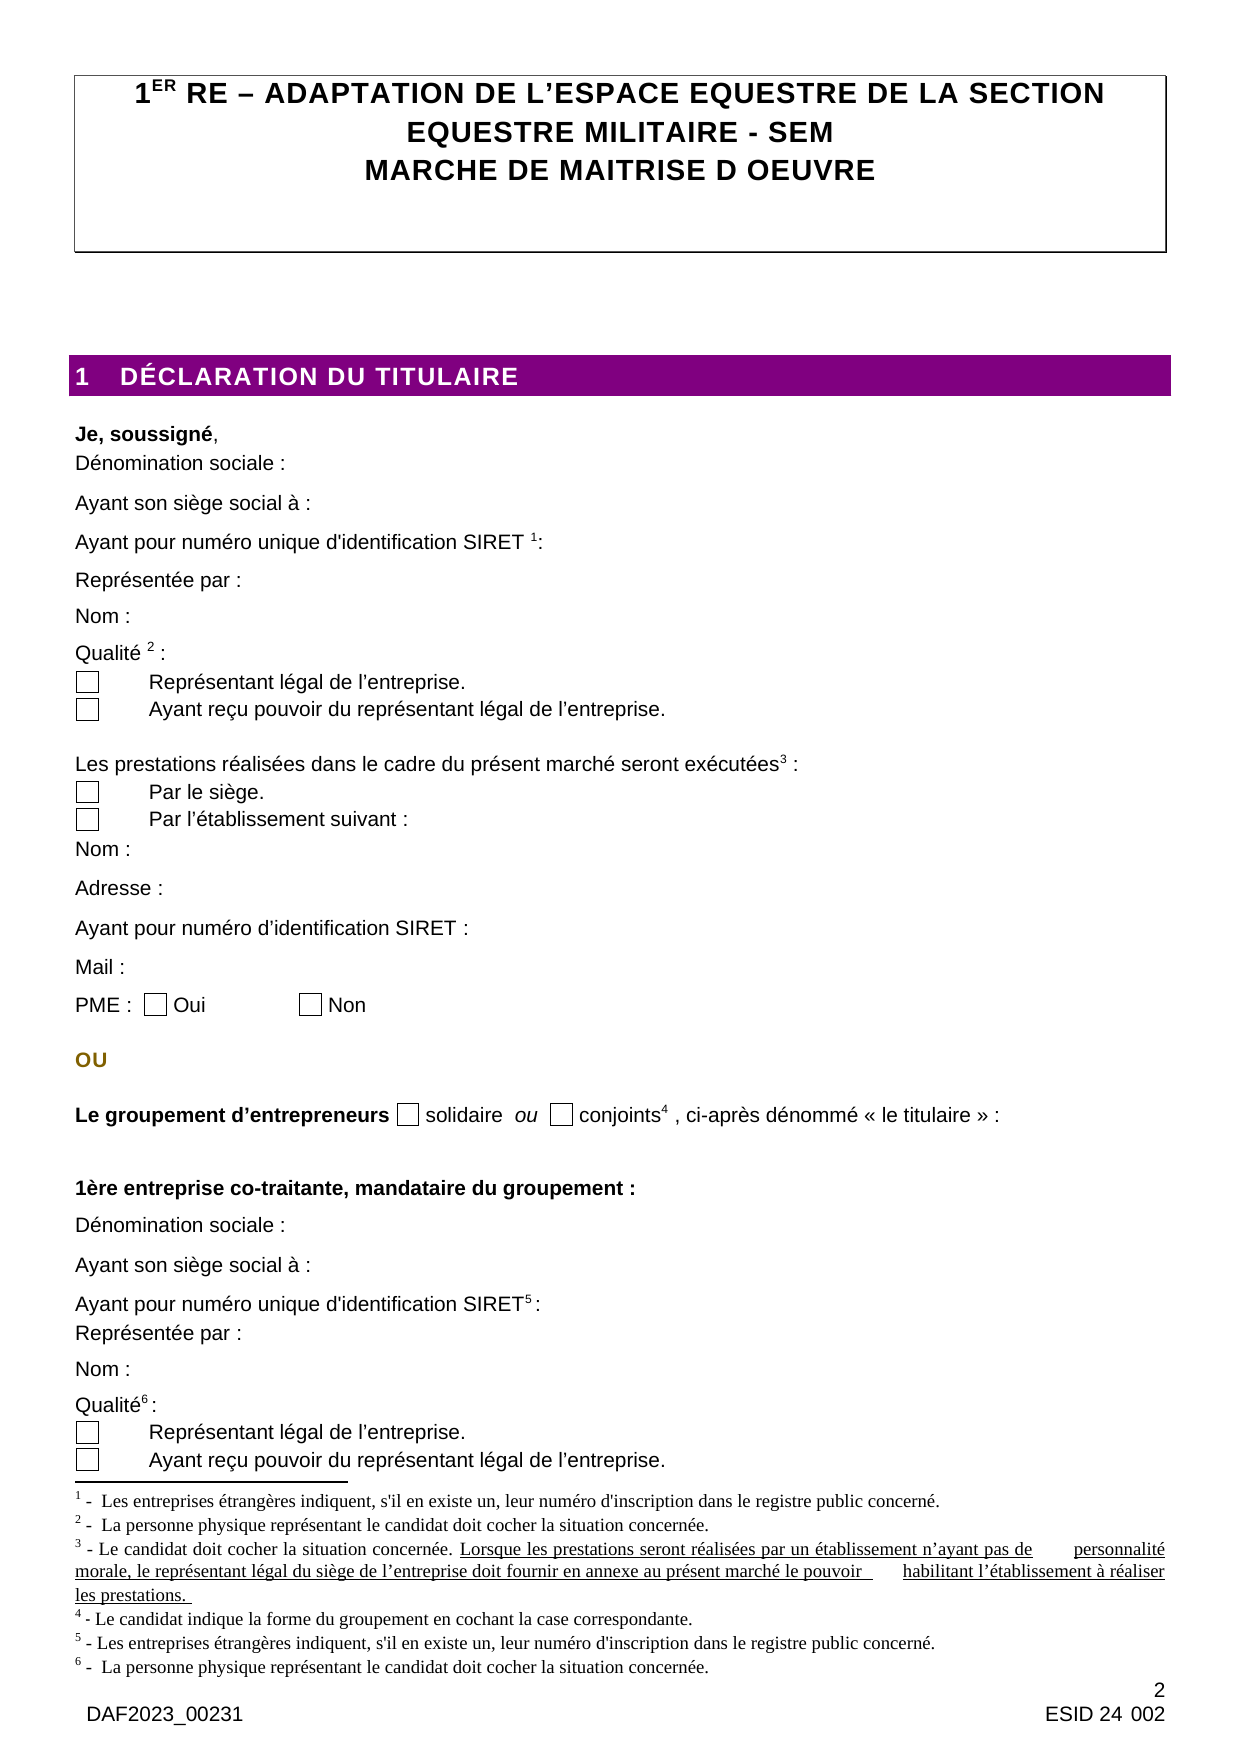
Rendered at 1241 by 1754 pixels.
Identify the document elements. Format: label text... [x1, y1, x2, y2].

text Les prestations réalisées dans le cadre du présent marché seront exécutées : [75, 752, 1165, 776]
text Ayant pour numéro unique d'identification SIRET : [75, 1290, 1165, 1317]
text Je, soussigné, [75, 422, 1165, 446]
text Ayant son siège social à : [75, 488, 1165, 515]
text Ayant reçu pouvoir du représentant légal de l’entreprise. [75, 697, 1165, 721]
text OU [75, 1047, 1165, 1071]
text PME : Oui Non [75, 992, 1165, 1016]
text Représentant légal de l’entreprise. [75, 1420, 1165, 1444]
text Nom : [75, 603, 1165, 627]
text Représentant légal de l’entreprise. [75, 669, 1165, 693]
text Ayant son siège social à : [75, 1251, 1165, 1277]
subtitle Déclaration du titulaire [75, 361, 1165, 390]
text Qualité : [75, 639, 1165, 666]
text Le groupement d’entrepreneurs solidaire ou conjoints , ci-après dénommé « le titulaire » : [75, 1102, 1165, 1126]
text Adresse : [75, 874, 1165, 900]
text Dénomination sociale : [75, 449, 1165, 475]
text Ayant reçu pouvoir du représentant légal de l’entreprise. [75, 1447, 1165, 1471]
text Qualité : [75, 1392, 1165, 1416]
text Nom : [75, 834, 1165, 861]
text Par le siège. [75, 779, 1165, 803]
text Ayant pour numéro unique d'identification SIRET : [75, 528, 1165, 554]
text Mail : [75, 953, 1165, 979]
text 1er RE – adaptation de L’ESPACE equestre de la section equestre militaire - sem [75, 76, 1165, 148]
text Dénomination sociale : [75, 1211, 1165, 1238]
text Représentée par : [75, 567, 1165, 591]
text Ayant pour numéro d’identification SIRET : [75, 913, 1165, 940]
text Par l’établissement suivant : [75, 807, 1165, 831]
text marche de maitrise d oeuvre [75, 152, 1165, 251]
text Représentée par : [75, 1321, 1165, 1344]
text 1ère entreprise co-traitante, mandataire du groupement : [75, 1176, 1165, 1199]
text Nom : [75, 1357, 1165, 1381]
